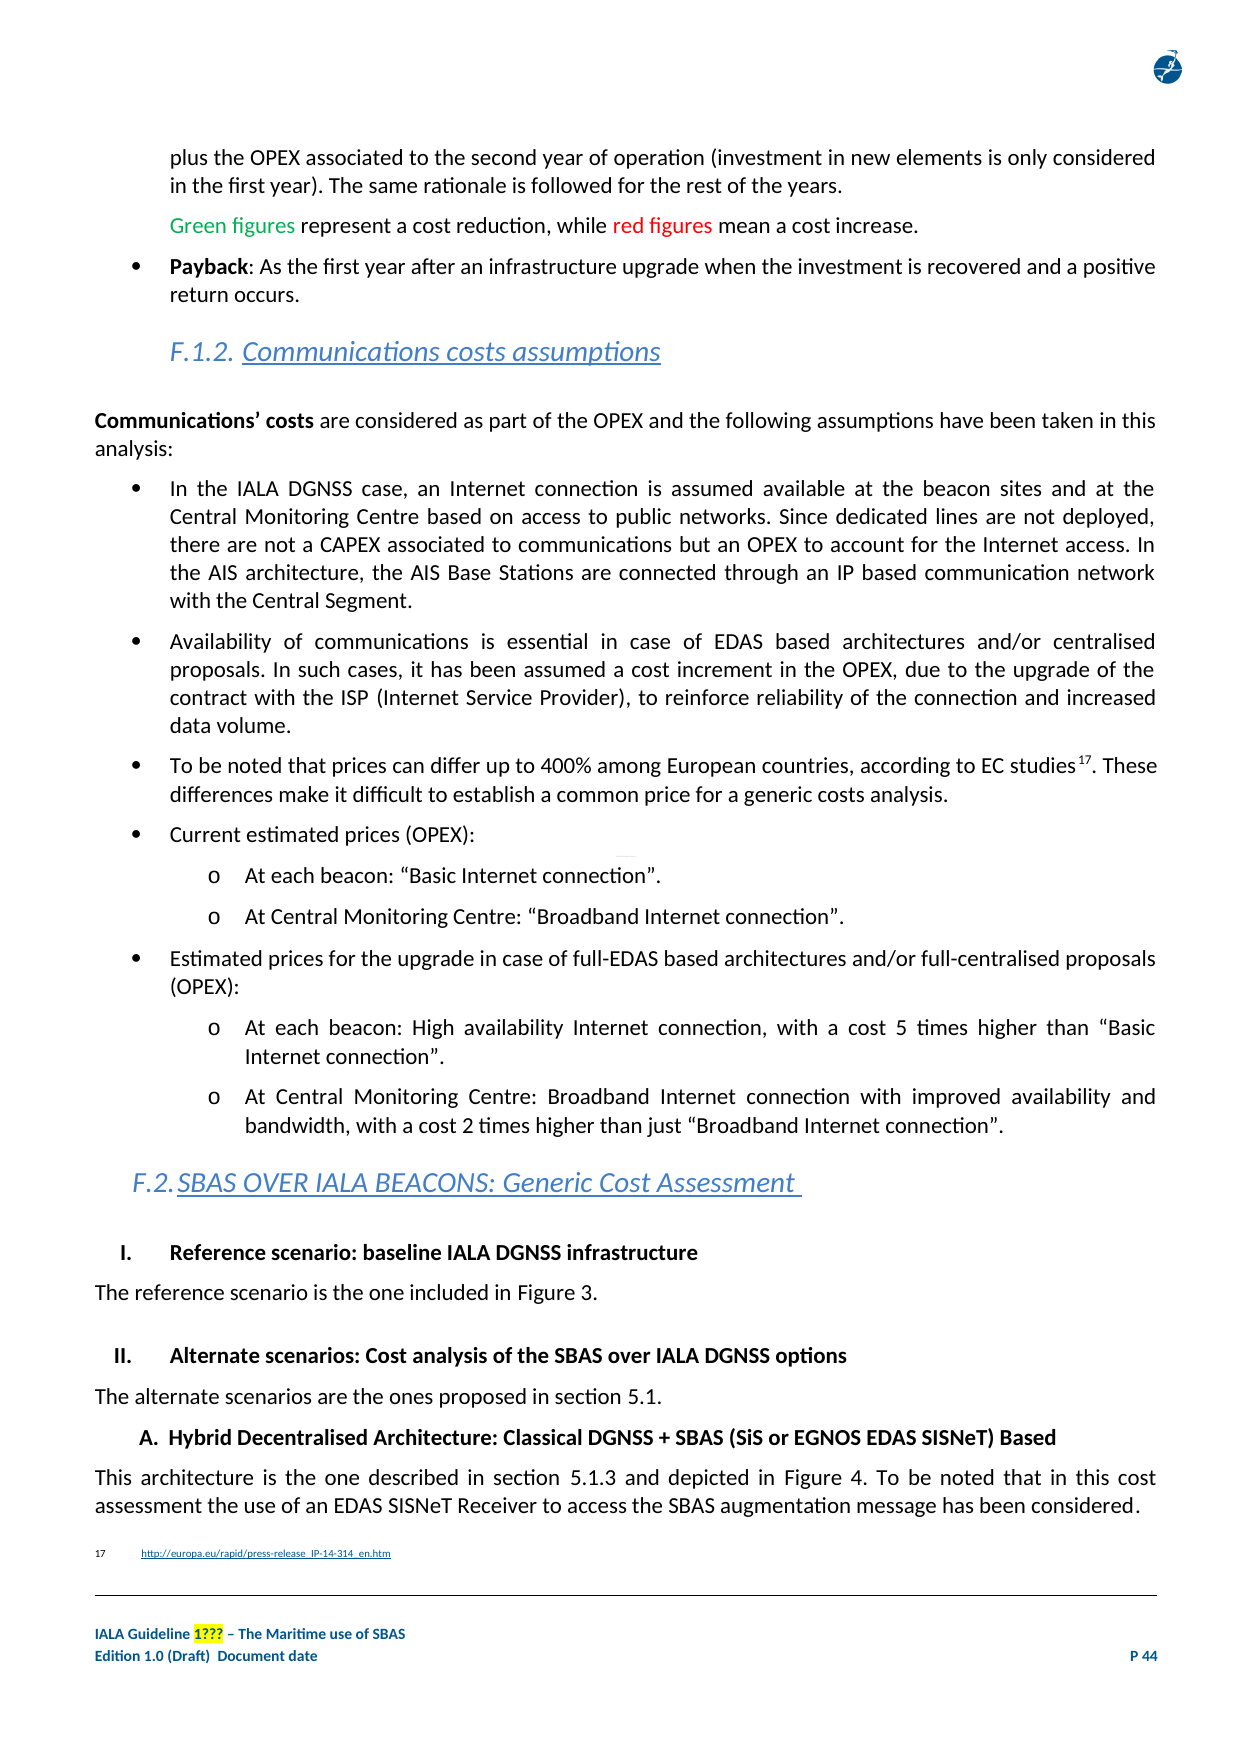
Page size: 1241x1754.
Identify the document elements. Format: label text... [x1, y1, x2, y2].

list Availability of communications is essential in case of EDAS based architectures and/or centralised proposals. In such cases, it has been assumed a cost increment in the OPEX, due to the upgrade of the contract with the ISP (Internet Service Provider), to reinforce reliability of the connection and increased data volume. [132, 627, 1157, 739]
list Current estimated prices (OPEX): [132, 820, 1157, 848]
picture [1122, 0, 1241, 119]
list At Central Monitoring Centre: “Broadband Internet connection”. [207, 902, 1157, 932]
text Communications’ costs are considered as part of the OPEX and the following assumptions have been taken in this analysis: [94, 406, 1157, 462]
list Hybrid Decentralised Architecture: Classical DGNSS + SBAS (SiS or EGNOS EDAS SISNeT) Based [139, 1423, 1157, 1451]
list In the IALA DGNSS case, an Internet connection is assumed available at the beacon sites and at the Central Monitoring Centre based on access to public networks. Since dedicated lines are not deployed, there are not a CAPEX associated to communications but an OPEX to account for the Internet access. In the AIS architecture, the AIS Base Stations are connected through an IP based communication network with the Central Segment. [132, 474, 1157, 614]
list Alternate scenarios: Cost analysis of the SBAS over IALA DGNSS options [132, 1342, 1157, 1369]
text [169, 143, 1157, 199]
text Green figures represent a cost reduction, while red figures mean a cost increase. [169, 211, 1157, 239]
list Communications costs assumptions [169, 333, 1157, 368]
text The alternate scenarios are the ones proposed in section 5.1. [94, 1382, 1157, 1410]
text This architecture is the one described in section 5.1.3 and depicted in Figure 4. To be noted that in this cost assessment the use of an EDAS SISNeT Receiver to access the SBAS augmentation message has been considered. [94, 1463, 1157, 1519]
list SBAS OVER IALA BEACONS: Generic Cost Assessment [132, 1164, 1157, 1200]
list Payback: As the first year after an infrastructure upgrade when the investment is recovered and a positive return occurs. [132, 252, 1157, 308]
list To be noted that prices can differ up to 400% among European countries, according to EC studies. These differences make it difficult to establish a common price for a generic costs analysis. [132, 752, 1157, 808]
list At Central Monitoring Centre: Broadband Internet connection with improved availability and bandwidth, with a cost 2 times higher than just “Broadband Internet connection”. [207, 1082, 1157, 1139]
list At each beacon: “Basic Internet connection”. [207, 861, 1157, 890]
text The reference scenario is the one included in Figure 3. [94, 1278, 1157, 1306]
list Estimated prices for the upgrade in case of full-EDAS based architectures and/or full-centralised proposals (OPEX): [132, 944, 1157, 1000]
list Reference scenario: baseline IALA DGNSS infrastructure [132, 1238, 1157, 1266]
list At each beacon: High availability Internet connection, with a cost 5 times higher than “Basic Internet connection”. [207, 1013, 1157, 1070]
